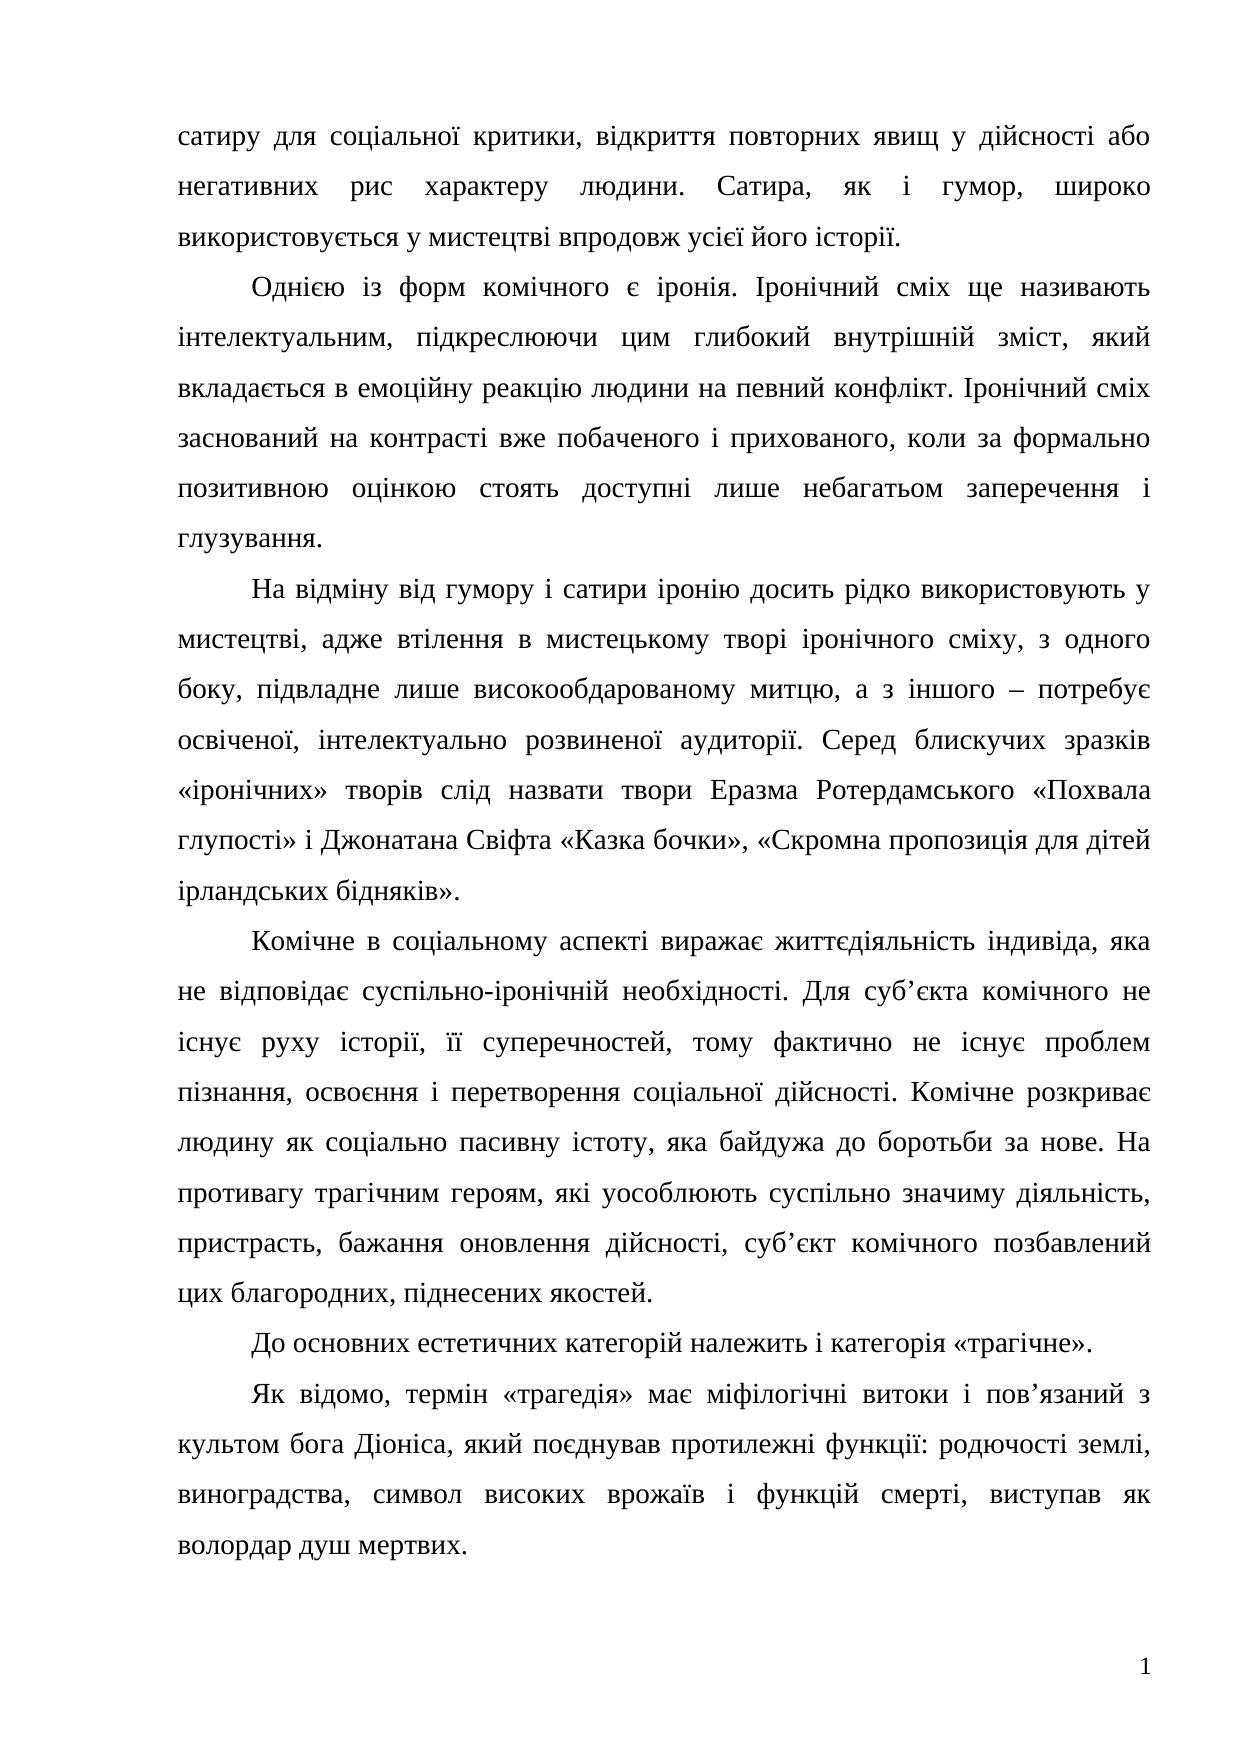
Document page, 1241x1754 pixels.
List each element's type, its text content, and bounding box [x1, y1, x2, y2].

text Комічне в соціальному аспекті виражає життєдіяльність індивіда, яка не відповідає суспільно-іронічній необхідності. Для суб’єкта комічного не існує руху історії, її суперечностей, тому фактично не існує проблем пізнання, освоєння і перетворення соціальної дійсності. Комічне розкриває людину як соціально пасивну істоту, яка байдужа до боротьби за нове. На противагу трагічним героям, які уособлюють суспільно значиму діяльність, пристрасть, бажання оновлення дійсності, суб’єкт комічного позбавлений цих благородних, піднесених якостей. [177, 923, 1152, 1309]
text На відміну від гумору і сатири іронію досить рідко використовують у мистецтві, адже втілення в мистецькому творі іронічного сміху, з одного боку, підвладне лише високообдарованому митцю, а з іншого – потребує освіченої, інтелектуально розвиненої аудиторії. Серед блискучих зразків «іронічних» творів слід назвати твори Еразма Ротердамського «Похвала глупості» і Джонатана Свіфта «Казка бочки», «Скромна пропозиція для дітей ірландських бідняків». [177, 571, 1152, 906]
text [177, 118, 1152, 252]
text До основних естетичних категорій належить і категорія «трагічне». [177, 1326, 1152, 1359]
text Як відомо, термін «трагедія» має міфілогічні витоки і пов’язаний з культом бога Діоніса, який поєднував протилежні функції: родючості землі, виноградства, символ високих врожаїв і функцій смерті, виступав як волордар душ мертвих. [177, 1376, 1152, 1560]
text Однією із форм комічного є іронія. Іронічний сміх ще називають інтелектуальним, підкреслюючи цим глибокий внутрішній зміст, який вкладається в емоційну реакцію людини на певний конфлікт. Іронічний сміх заснований на контрасті вже побаченого і прихованого, коли за формально позитивною оцінкою стоять доступні лише небагатьом заперечення і глузування. [177, 269, 1152, 554]
